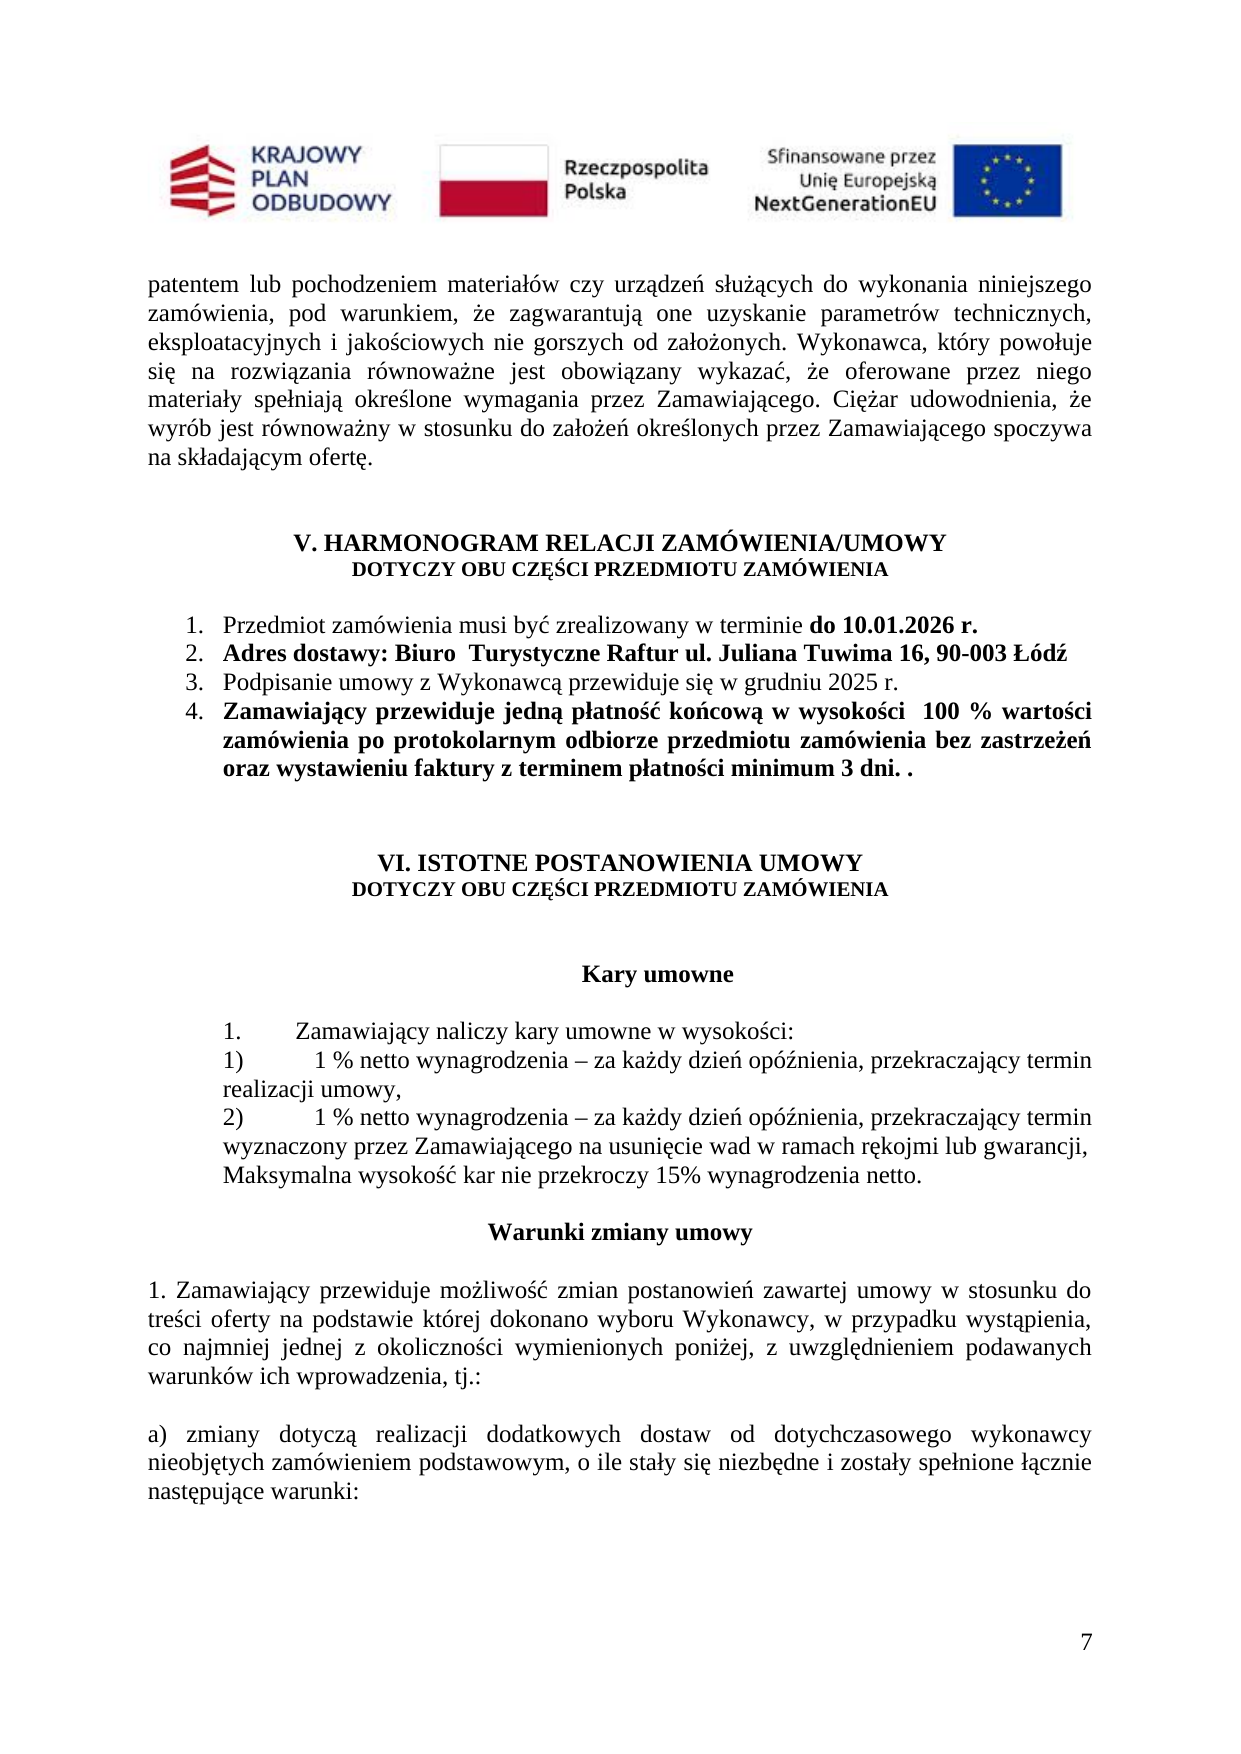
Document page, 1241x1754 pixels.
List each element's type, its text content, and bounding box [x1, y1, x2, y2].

list Maksymalna wysokość kar nie przekroczy 15% wynagrodzenia netto. [223, 1160, 1093, 1189]
text 1. Zamawiający przewiduje możliwość zmian postanowień zawartej umowy w stosunku do treści oferty na podstawie której dokonano wyboru Wykonawcy, w przypadku wystąpienia, co najmniej jednej z okoliczności wymienionych poniżej, z uwzględnieniem podawanych warunków ich wprowadzenia, tj.: [148, 1275, 1093, 1390]
picture [147, 122, 1085, 241]
text VI. ISTOTNE POSTANOWIENIA UMOWY [148, 848, 1093, 877]
text DOTYCZY OBU CZĘŚCI PRZEDMIOTU ZAMÓWIENIA [148, 877, 1093, 901]
list Zamawiający przewiduje jedną płatność końcową w wysokości 100 % wartości zamówienia po protokolarnym odbiorze przedmiotu zamówienia bez zastrzeżeń oraz wystawieniu faktury z terminem płatności minimum 3 dni. . [185, 696, 1093, 782]
list Kary umowne [223, 959, 1093, 987]
list 1) 1 % netto wynagrodzenia – za każdy dzień opóźnienia, przekraczający termin realizacji umowy, [223, 1045, 1093, 1102]
list 1. Zamawiający naliczy kary umowne w wysokości: [223, 1016, 1093, 1045]
text V. HARMONOGRAM RELACJI ZAMÓWIENIA/UMOWY [148, 528, 1093, 557]
list 2) 1 % netto wynagrodzenia – za każdy dzień opóźnienia, przekraczający termin wyznaczony przez Zamawiającego na usunięcie wad w ramach rękojmi lub gwarancji, [223, 1102, 1093, 1160]
list Adres dostawy: Biuro Turystyczne Raftur ul. Juliana Tuwima 16, 90-003 Łódź [185, 638, 1093, 667]
list Podpisanie umowy z Wykonawcą przewiduje się w grudniu 2025 r. [185, 667, 1093, 696]
text Warunki zmiany umowy [148, 1217, 1093, 1246]
list Przedmiot zamówienia musi być zrealizowany w terminie do 10.01.2026 r. [185, 610, 1093, 638]
text a) zmiany dotyczą realizacji dodatkowych dostaw od dotychczasowego wykonawcy nieobjętych zamówieniem podstawowym, o ile stały się niezbędne i zostały spełnione łącznie następujące warunki: [148, 1390, 1093, 1505]
text DOTYCZY OBU CZĘŚCI PRZEDMIOTU ZAMÓWIENIA [148, 557, 1093, 581]
